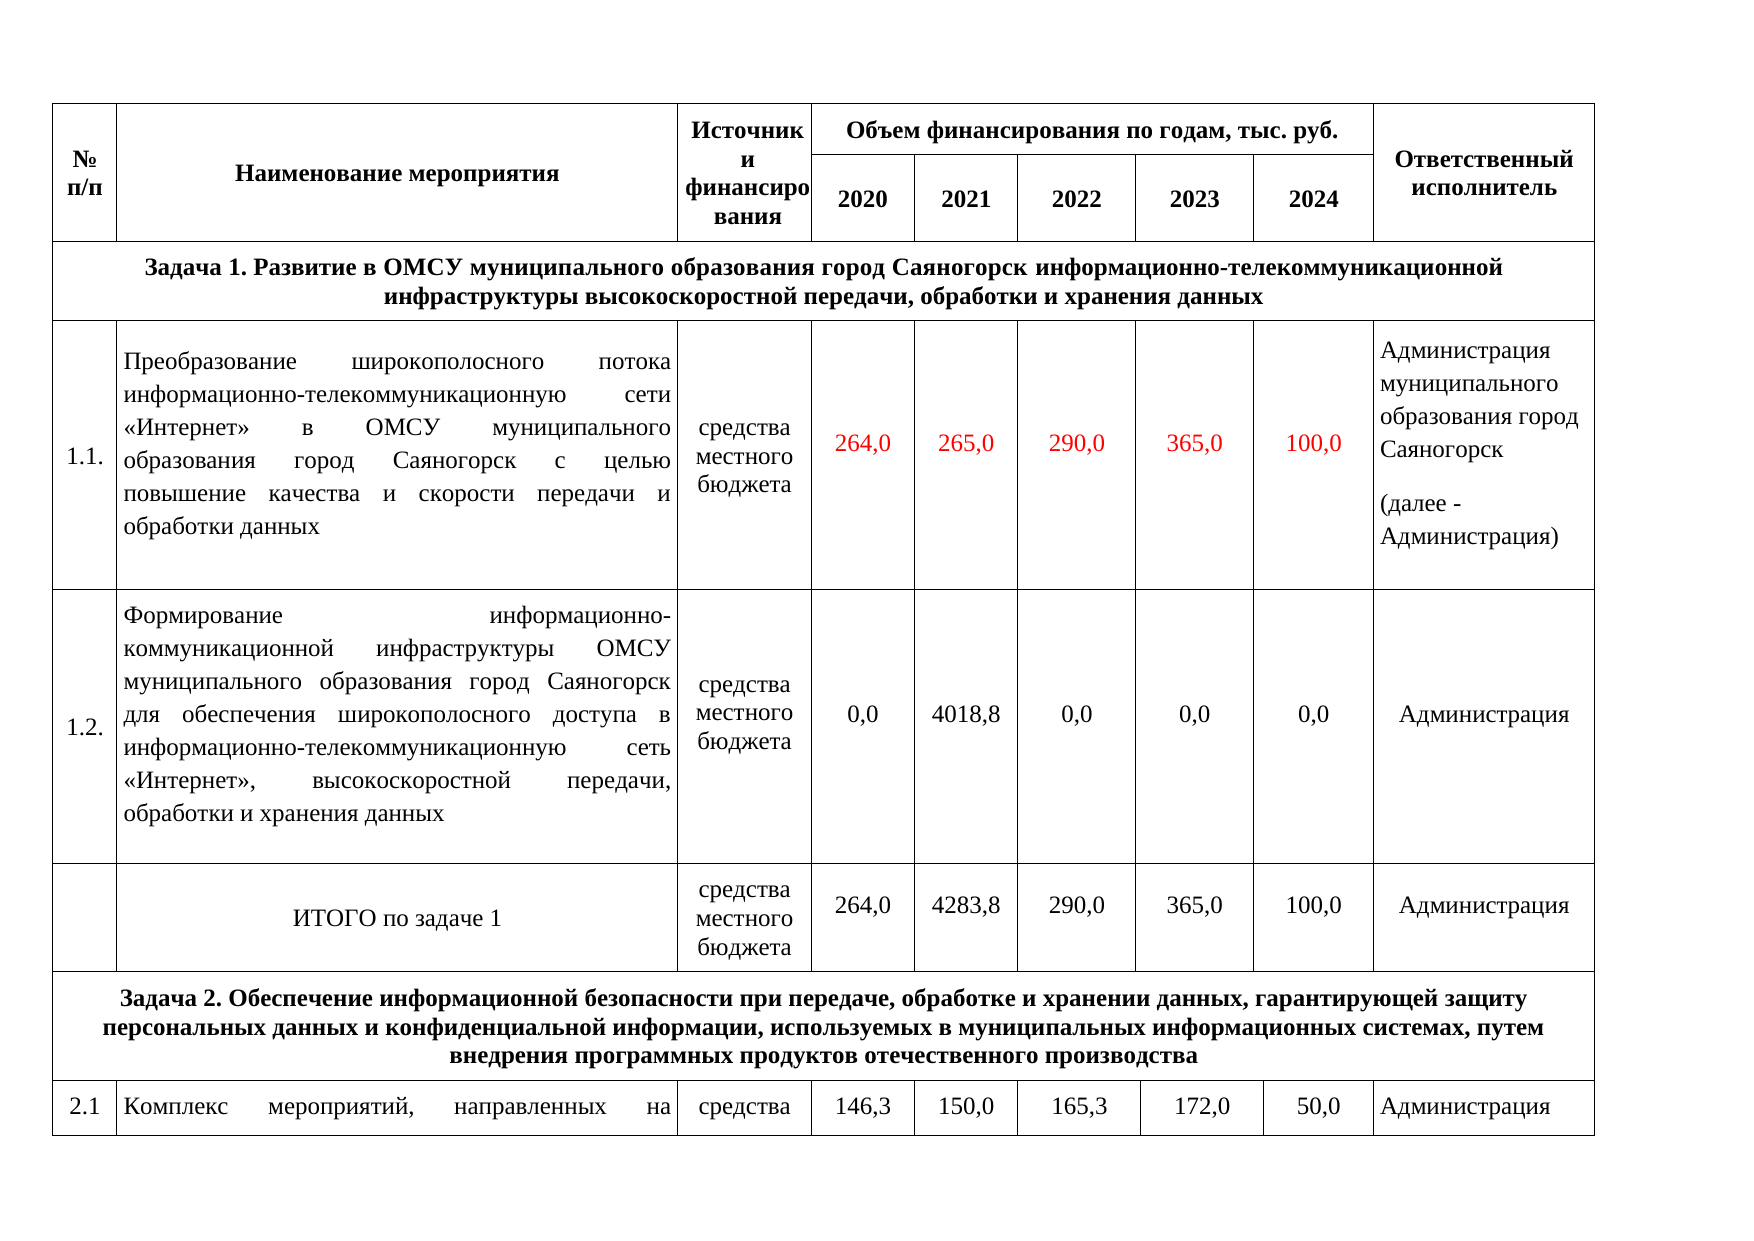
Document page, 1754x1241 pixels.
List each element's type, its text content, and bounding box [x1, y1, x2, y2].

table_cell 172,0 [1141, 1081, 1263, 1135]
table_cell 365,0 [1136, 321, 1253, 589]
table_cell 100,0 [1254, 864, 1373, 971]
table_cell 4283,8 [915, 864, 1017, 971]
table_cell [117, 1081, 677, 1135]
table_cell 1.1. [53, 321, 116, 589]
table_cell [53, 864, 116, 971]
table_cell 264,0 [812, 864, 914, 971]
table_cell средства местного бюджета [678, 590, 811, 863]
table_cell Задача 1. Развитие в ОМСУ муниципального образования город Саяногорск информационно-телекоммуникационной инфраструктуры высокоскоростной передачи, обработки и хранения данных [53, 242, 1594, 320]
table_cell 0,0 [1018, 590, 1135, 863]
table_header Источники финансирования [678, 104, 811, 241]
table_header Объем финансирования по годам, тыс. руб. [812, 104, 1373, 154]
table_cell 0,0 [1136, 590, 1253, 863]
table_cell 50,0 [1264, 1081, 1373, 1135]
table_cell 290,0 [1018, 864, 1135, 971]
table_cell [678, 1081, 811, 1135]
table_cell Преобразование широкополосного потока информационно-телекоммуникационную сети «Интернет» в ОМСУ муниципального образования город Саяногорск с целью повышение качества и скорости передачи и обработки данных [117, 321, 677, 589]
table_cell средства местного бюджета [678, 864, 811, 971]
table_cell 290,0 [1018, 321, 1135, 589]
table_cell Администрация муниципального образования город Саяногорск (далее -Администрация) [1374, 321, 1594, 589]
table_cell 365,0 [1136, 864, 1253, 971]
table_cell 0,0 [812, 590, 914, 863]
table_cell средства местного бюджета [678, 321, 811, 589]
table_cell 146,3 [812, 1081, 914, 1135]
table_header Ответственный исполнитель [1374, 104, 1594, 241]
table_cell 1.2. [53, 590, 116, 863]
table_cell 264,0 [812, 321, 914, 589]
table_cell Администрация [1374, 1081, 1594, 1135]
table_cell 4018,8 [915, 590, 1017, 863]
table_cell ИТОГО по задаче 1 [117, 864, 677, 971]
table_header Наименование мероприятия [117, 104, 677, 241]
table_cell 2.1 [53, 1081, 116, 1135]
table_cell Администрация [1374, 590, 1594, 863]
table_cell 150,0 [915, 1081, 1017, 1135]
table_cell Задача 2. Обеспечение информационной безопасности при передаче, обработке и хранении данных, гарантирующей защиту персональных данных и конфиденциальной информации, используемых в муниципальных информационных системах, путем внедрения программных продуктов отечественного производства [53, 972, 1594, 1080]
table_cell Формирование информационно-коммуникационной инфраструктуры ОМСУ муниципального образования город Саяногорск для обеспечения широкополосного доступа в информационно-телекоммуникационную сеть «Интернет», высокоскоростной передачи, обработки и хранения данных [117, 590, 677, 863]
table_cell 2021 [915, 155, 1017, 241]
table_cell 2023 [1136, 155, 1253, 241]
table_cell 100,0 [1254, 321, 1373, 589]
table_cell 265,0 [915, 321, 1017, 589]
table_cell 2024 [1254, 155, 1373, 241]
table_cell 2022 [1018, 155, 1135, 241]
table_cell 2020 [812, 155, 914, 241]
table_cell Администрация [1374, 864, 1594, 971]
table_cell 165,3 [1018, 1081, 1140, 1135]
table_header № п/п [53, 104, 116, 241]
table_cell 0,0 [1254, 590, 1373, 863]
